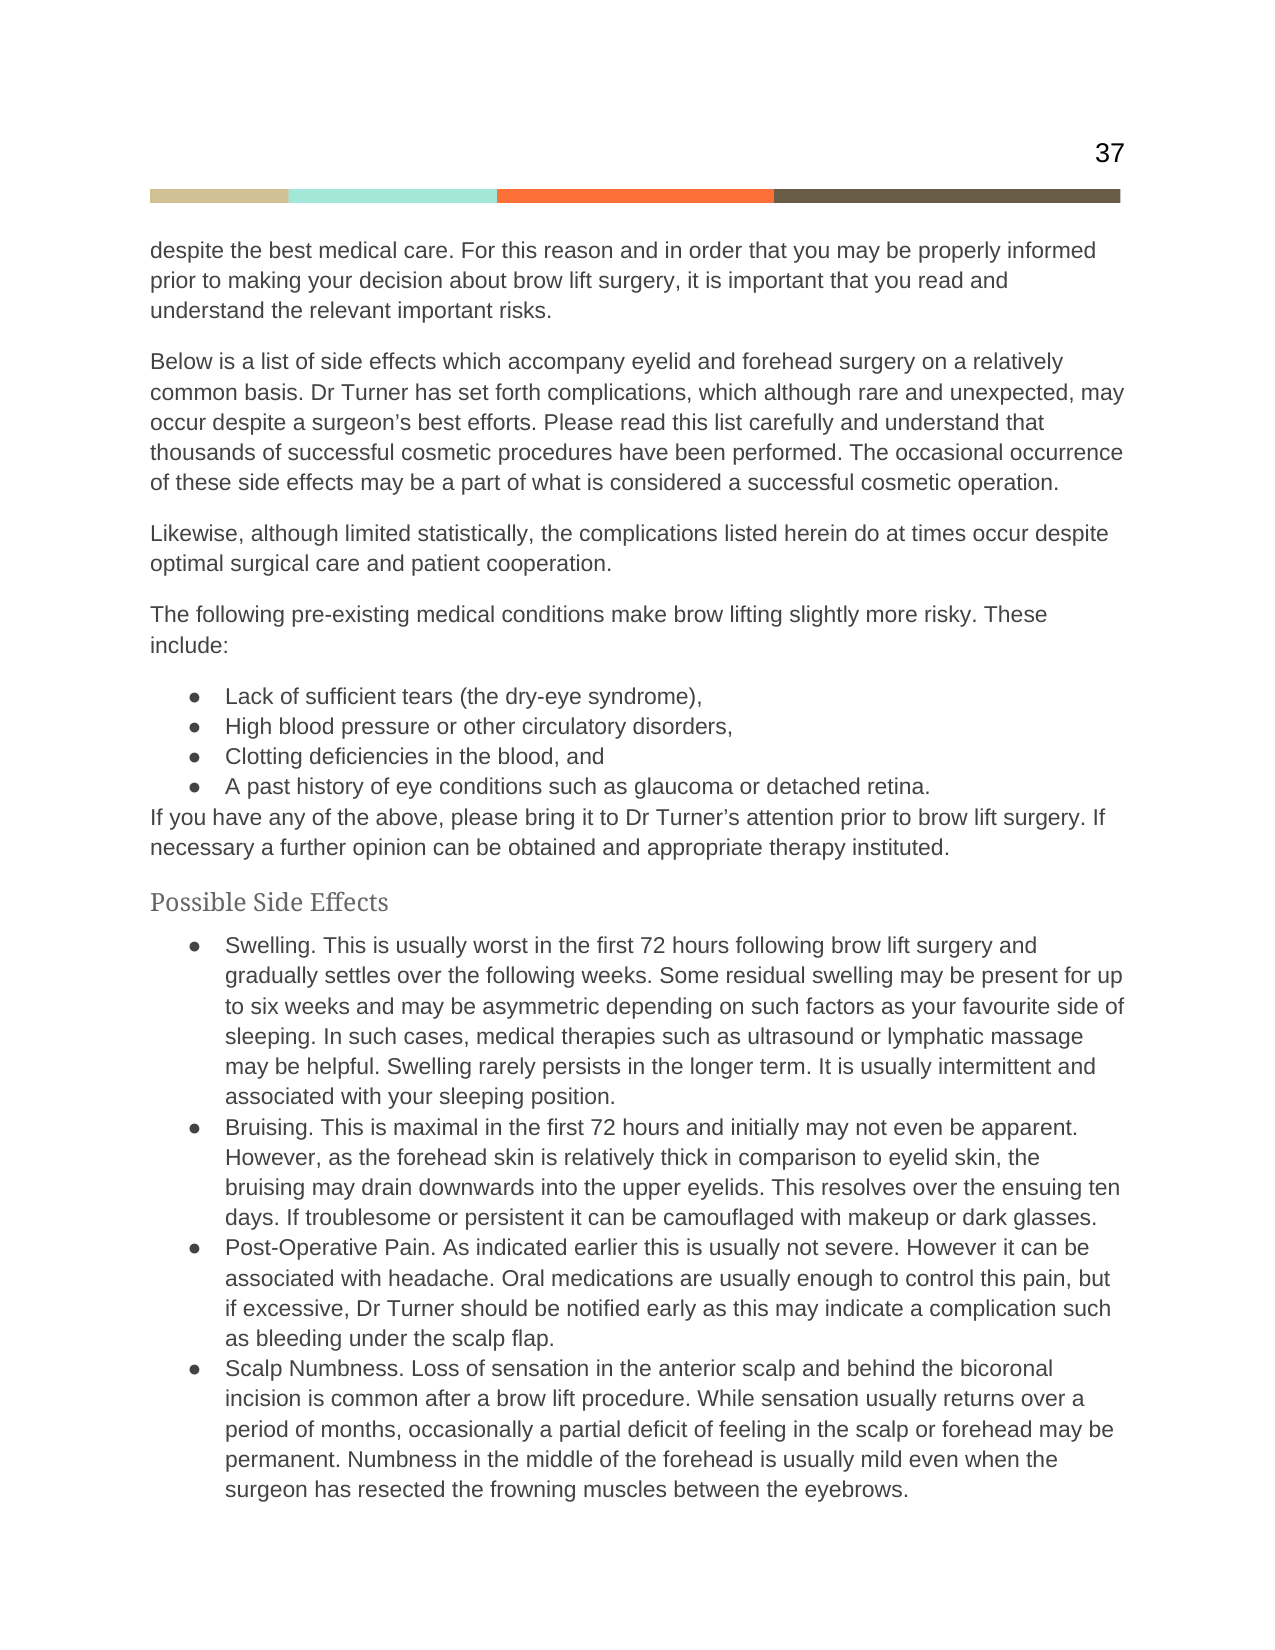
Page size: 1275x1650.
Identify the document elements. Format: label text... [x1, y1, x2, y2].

list High blood pressure or other circulatory disorders, [187, 713, 1125, 739]
subtitle Possible Side Effects [150, 885, 1125, 919]
text Likewise, although limited statistically, the complications listed herein do at times occur despite optimal surgical care and patient cooperation. [150, 520, 1125, 577]
picture [150, 189, 1121, 203]
list A past history of eye conditions such as glaucoma or detached retina. [187, 773, 1125, 799]
list Scalp Numbness. Loss of sensation in the anterior scalp and behind the bicoronal incision is common after a brow lift procedure. While sensation usually returns over a period of months, occasionally a partial deficit of feeling in the scalp or forehead may be permanent. Numbness in the middle of the forehead is usually mild even when the surgeon has resected the frowning muscles between the eyebrows. [187, 1355, 1125, 1502]
list Post-Operative Pain. As indicated earlier this is usually not severe. However it can be associated with headache. Oral medications are usually enough to control this pain, but if excessive, Dr Turner should be notified early as this may indicate a complication such as bleeding under the scalp flap. [187, 1234, 1125, 1351]
list Clotting deficiencies in the blood, and [187, 743, 1125, 769]
text The following pre-existing medical conditions make brow lifting slightly more risky. These include: [150, 601, 1125, 658]
list Lack of sufficient tears (the dry-eye syndrome), [187, 683, 1125, 709]
list Swelling. This is usually worst in the first 72 hours following brow lift surgery and gradually settles over the following weeks. Some residual swelling may be present for up to six weeks and may be asymmetric depending on such factors as your favourite side of sleeping. In such cases, medical therapies such as ultrasound or lymphatic massage may be helpful. Swelling rarely persists in the longer term. It is usually intermittent and associated with your sleeping position. [187, 932, 1125, 1109]
text If you have any of the above, please bring it to Dr Turner’s attention prior to brow lift surgery. If necessary a further opinion can be obtained and appropriate therapy instituted. [150, 803, 1125, 860]
list Bruising. This is maximal in the first 72 hours and initially may not even be apparent. However, as the forehead skin is relatively thick in comparison to eyelid skin, the bruising may drain downwards into the upper eyelids. This resolves over the ensuing ten days. If troublesome or persistent it can be camouflaged with makeup or dark glasses. [187, 1113, 1125, 1230]
text Below is a list of side effects which accompany eyelid and forehead surgery on a relatively common basis. Dr Turner has set forth complications, which although rare and unexpected, may occur despite a surgeon’s best efforts. Please read this list carefully and understand that thousands of successful cosmetic procedures have been performed. The occasional occurrence of these side effects may be a part of what is considered a successful cosmetic operation. [150, 348, 1125, 495]
